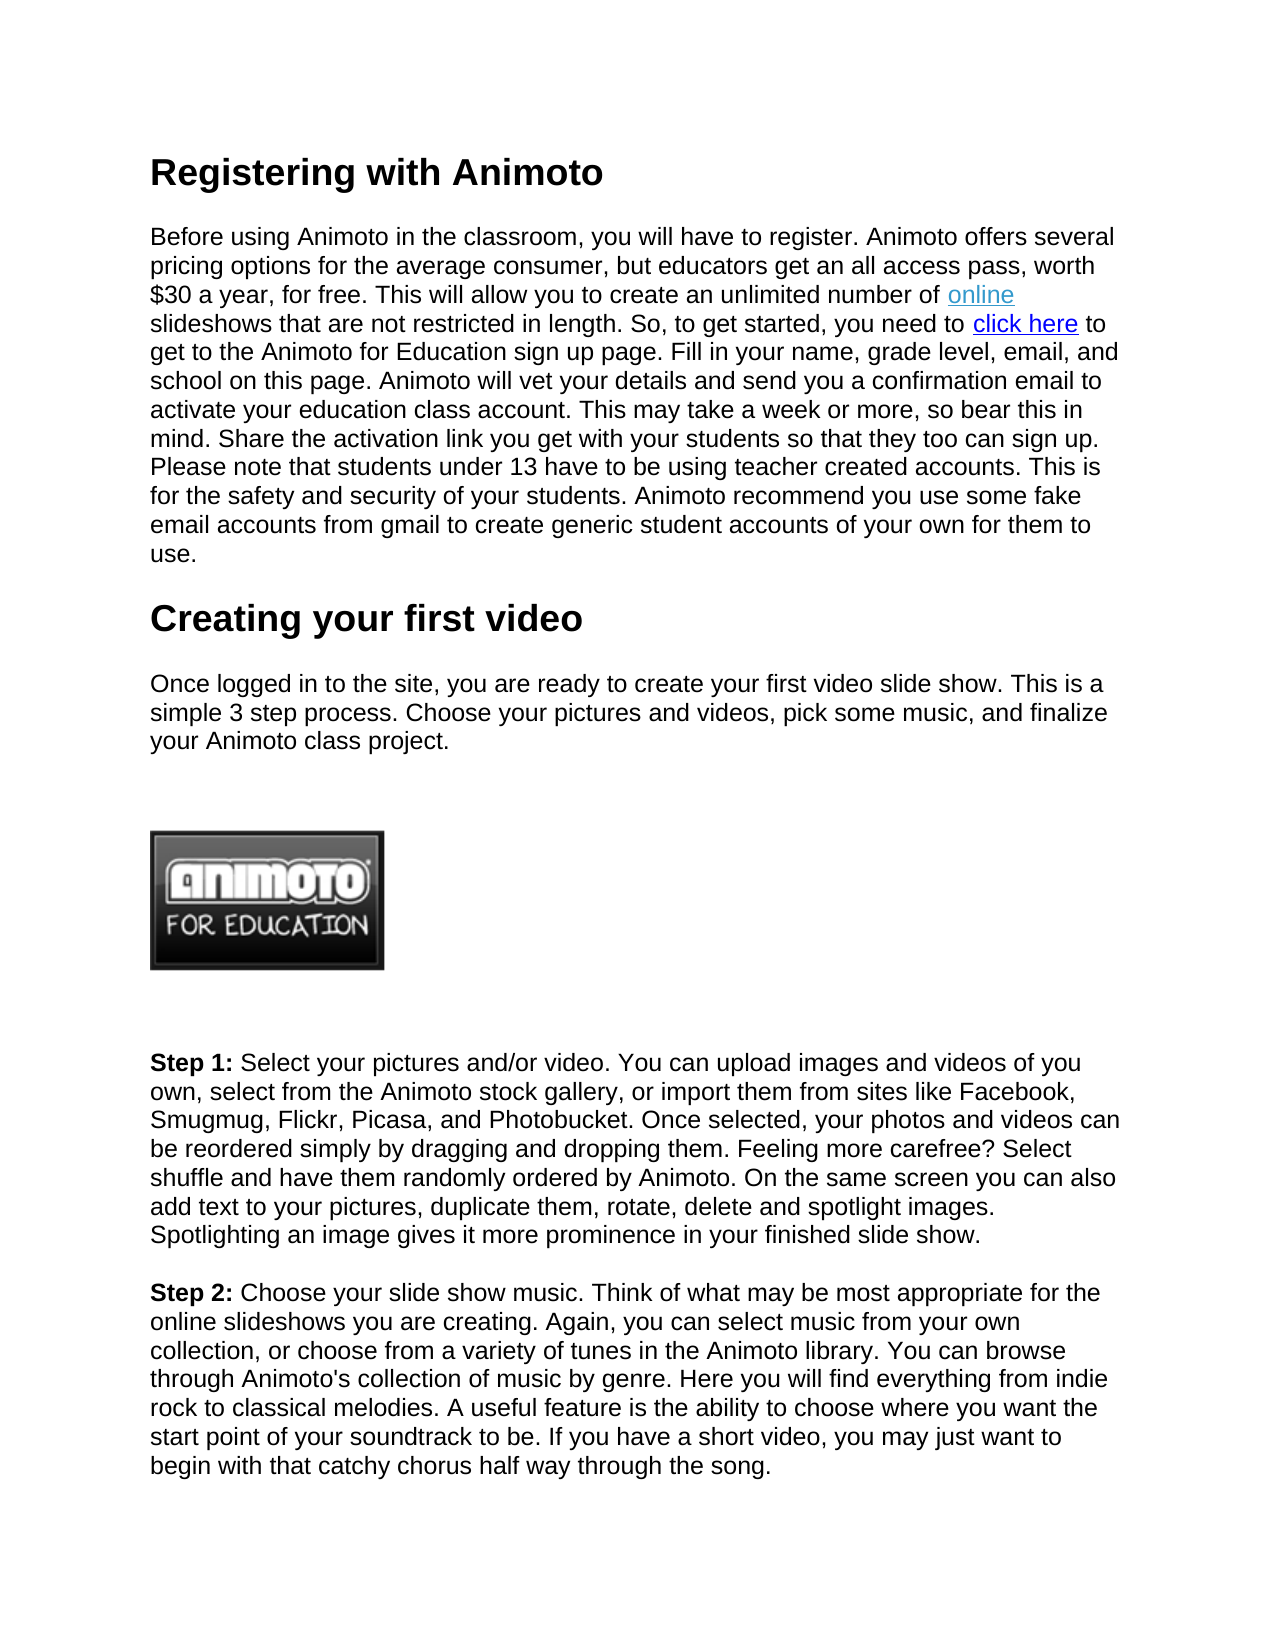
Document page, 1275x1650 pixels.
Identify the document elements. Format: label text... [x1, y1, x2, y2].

text Once logged in to the site, you are ready to create your first video slide show. This is a simple 3 step process. Choose your pictures and videos, pick some music, and finalize your Animoto class project. [150, 669, 1125, 755]
text Registering with Animoto [150, 150, 1125, 193]
text Step 1: Select your pictures and/or video. You can upload images and videos of you own, select from the Animoto stock gallery, or import them from sites like Facebook, Smugmug, Flickr, Picasa, and Photobucket. Once selected, your photos and videos can be reordered simply by dragging and dropping them. Feeling more carefree? Select shuffle and have them randomly ordered by Animoto. On the same screen you can also add text to your pictures, duplicate them, rotate, delete and spotlight images. Spotlighting an image gives it more prominence in your finished slide show. [150, 1048, 1125, 1249]
picture [150, 784, 385, 1019]
text Creating your first video [150, 596, 1125, 639]
text Step 2: Choose your slide show music. Think of what may be most appropriate for the online slideshows you are creating. Again, you can select music from your own collection, or choose from a variety of tunes in the Animoto library. You can browse through Animoto's collection of music by genre. Here you will find everything from indie rock to classical melodies. A useful feature is the ability to choose where you want the start point of your soundtrack to be. If you have a short video, you may just want to begin with that catchy chorus half way through the song. [150, 1278, 1125, 1479]
text Before using Animoto in the classroom, you will have to register. Animoto offers several pricing options for the average consumer, but educators get an all access pass, worth $30 a year, for free. This will allow you to create an unlimited number of online slideshows that are not restricted in length. So, to get started, you need to click here to get to the Animoto for Education sign up page. Fill in your name, grade level, email, and school on this page. Animoto will vet your details and send you a confirmation email to activate your education class account. This may take a week or more, so bear this in mind. Share the activation link you get with your students so that they too can sign up. Please note that students under 13 have to be using teacher created accounts. This is for the safety and security of your students. Animoto recommend you use some fake email accounts from gmail to create generic student accounts of your own for them to use. [150, 222, 1125, 567]
